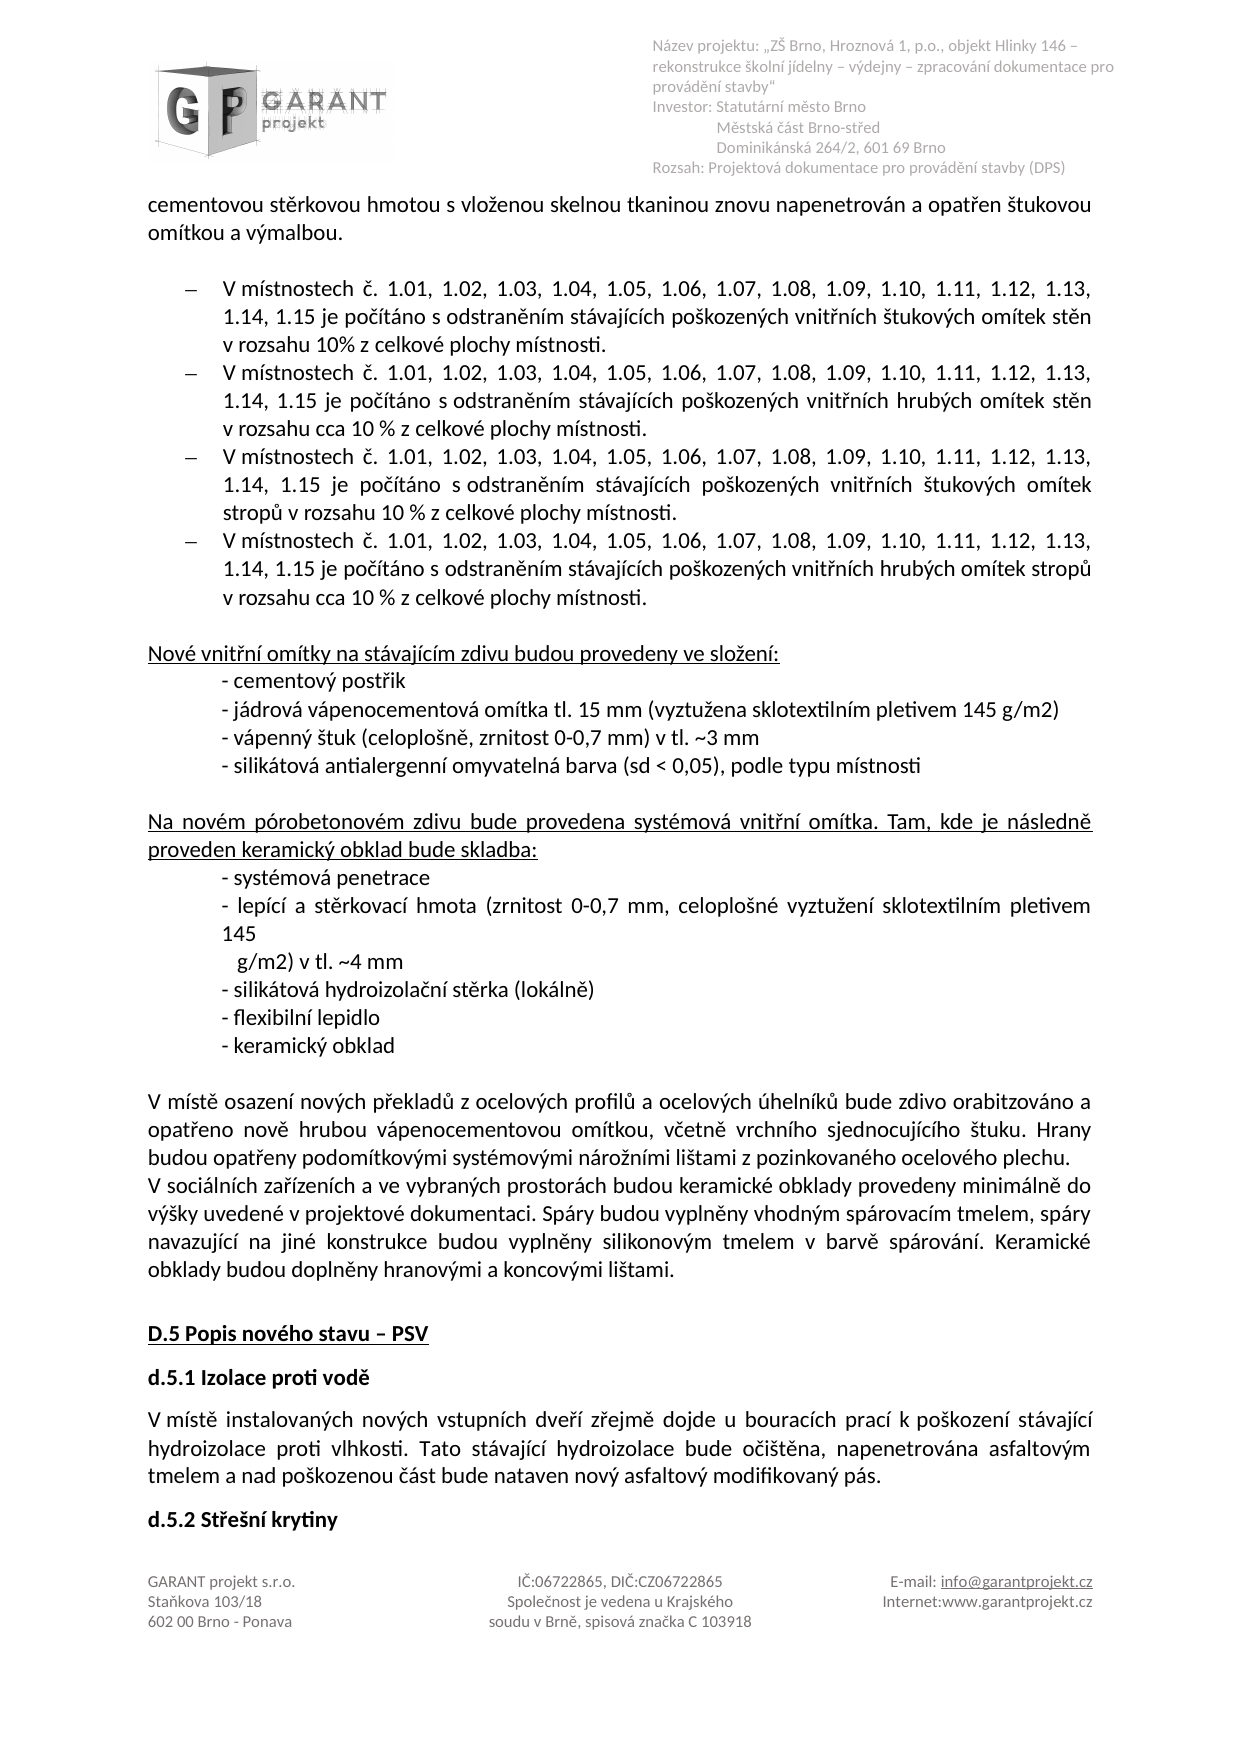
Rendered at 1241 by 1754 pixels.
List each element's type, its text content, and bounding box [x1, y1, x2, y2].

list V místnostech č. 1.01, 1.02, 1.03, 1.04, 1.05, 1.06, 1.07, 1.08, 1.09, 1.10, 1.11, 1.12, 1.13, 1.14, 1.15 je počítáno s odstraněním stávajících poškozených vnitřních štukových omítek stěn v rozsahu 10% z celkové plochy místnosti. [185, 274, 1093, 358]
text - cementový postřik [148, 667, 1093, 695]
text - keramický obklad [148, 1031, 1093, 1059]
text - vápenný štuk (celoplošně, zrnitost 0-0,7 mm) v tl. ~3 mm [148, 723, 1093, 751]
text - silikátová hydroizolační stěrka (lokálně) [148, 975, 1093, 1003]
text - systémová penetrace [148, 863, 1093, 891]
text - jádrová vápenocementová omítka tl. 15 mm (vyztužena sklotextilním pletivem 145 g/m2) [148, 695, 1093, 723]
text Na novém pórobetonovém zdivu bude provedena systémová vnitřní omítka. Tam, kde je následně proveden keramický obklad bude skladba: [148, 807, 1093, 831]
list V místnostech č. 1.01, 1.02, 1.03, 1.04, 1.05, 1.06, 1.07, 1.08, 1.09, 1.10, 1.11, 1.12, 1.13, 1.14, 1.15 je počítáno s odstraněním stávajících poškozených vnitřních hrubých omítek stropů v rozsahu cca 10 % z celkové plochy místnosti. [185, 527, 1093, 611]
list V místnostech č. 1.01, 1.02, 1.03, 1.04, 1.05, 1.06, 1.07, 1.08, 1.09, 1.10, 1.11, 1.12, 1.13, 1.14, 1.15 je počítáno s odstraněním stávajících poškozených vnitřních štukových omítek stropů v rozsahu 10 % z celkové plochy místnosti. [185, 442, 1093, 527]
text - lepící a stěrkovací hmota (zrnitost 0-0,7 mm, celoplošné vyztužení sklotextilním pletivem 145 [221, 891, 1093, 947]
text g/m2) v tl. ~4 mm [221, 947, 1093, 975]
text d.5.1 Izolace proti vodě [148, 1363, 1093, 1391]
text Nové vnitřní omítky na stávajícím zdivu budou provedeny ve složení: [148, 639, 1093, 667]
text V místě instalovaných nových vstupních dveří zřejmě dojde u bouracích prací k poškození stávající hydroizolace proti vlhkosti. Tato stávající hydroizolace bude očištěna, napenetrována asfaltovým tmelem a nad poškozenou část bude nataven nový asfaltový modifikovaný pás. [148, 1406, 1093, 1490]
text V místě osazení nových překladů z ocelových profilů a ocelových úhelníků bude zdivo orabitzováno a opatřeno nově hrubou vápenocementovou omítkou, včetně vrchního sjednocujícího štuku. Hrany budou opatřeny podomítkovými systémovými nárožními lištami z pozinkovaného ocelového plechu. [148, 1087, 1093, 1171]
text Na novém pórobetonovém zdivu bude provedena systémová vnitřní omítka. Tam, kde je následně proveden keramický obklad bude skladba: [148, 832, 1093, 863]
text V sociálních zařízeních a ve vybraných prostorách budou keramické obklady provedeny minimálně do výšky uvedené v projektové dokumentaci. Spáry budou vyplněny vhodným spárovacím tmelem, spáry navazující na jiné konstrukce budou vyplněny silikonovým tmelem v barvě spárování. Keramické obklady budou doplněny hranovými a koncovými lištami. [148, 1171, 1093, 1283]
text - flexibilní lepidlo [148, 1003, 1093, 1031]
picture [147, 59, 394, 163]
text d.5.2 Střešní krytiny [148, 1505, 1093, 1533]
list V místnostech č. 1.01, 1.02, 1.03, 1.04, 1.05, 1.06, 1.07, 1.08, 1.09, 1.10, 1.11, 1.12, 1.13, 1.14, 1.15 je počítáno s odstraněním stávajících poškozených vnitřních hrubých omítek stěn v rozsahu cca 10 % z celkové plochy místnosti. [185, 358, 1093, 442]
text D.5 Popis nového stavu – PSV [148, 1319, 1093, 1348]
text - silikátová antialergenní omyvatelná barva (sd < 0,05), podle typu místnosti [148, 751, 1093, 779]
